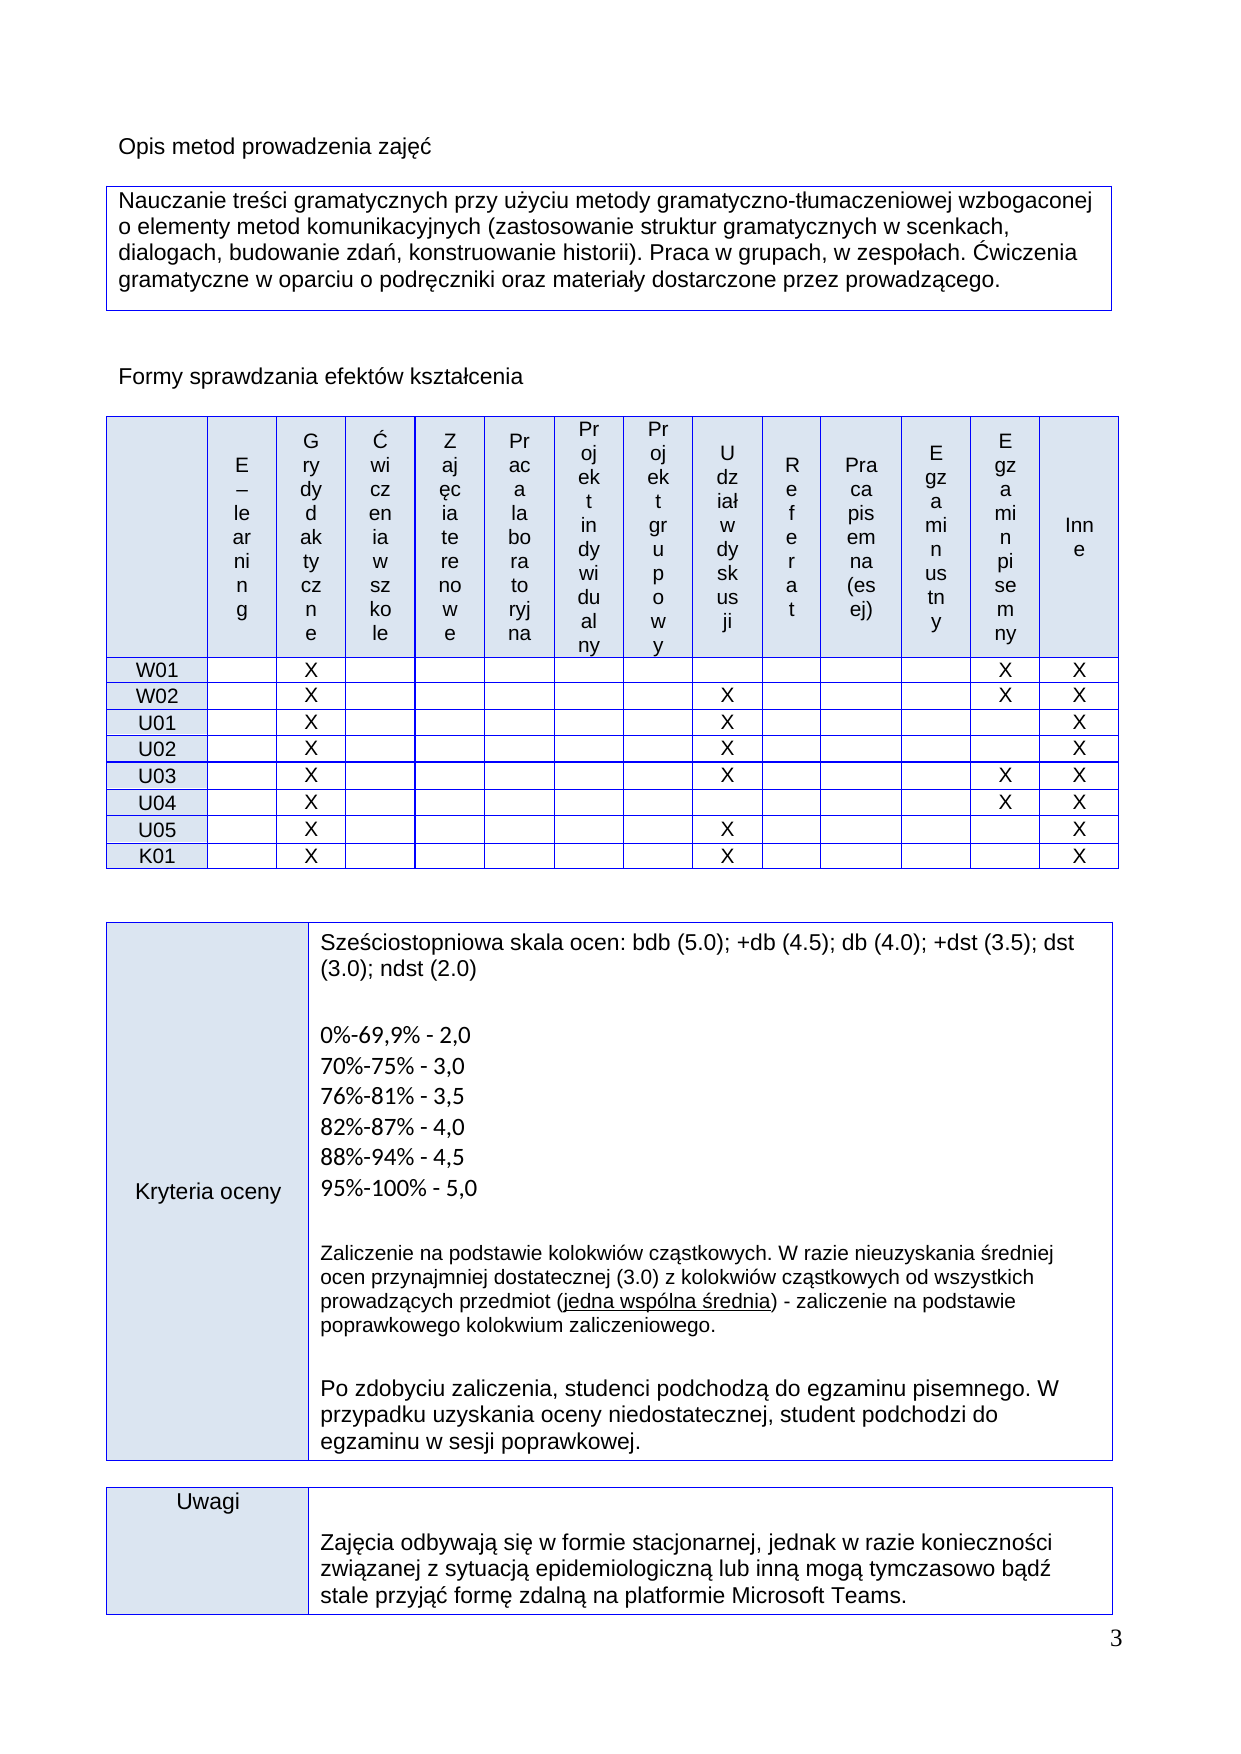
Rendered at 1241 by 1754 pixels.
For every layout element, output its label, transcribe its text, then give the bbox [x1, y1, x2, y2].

table_cell [821, 844, 901, 868]
table_cell [821, 683, 901, 709]
table_cell X [971, 683, 1039, 709]
table_header Ćwiczenia w szkole [346, 417, 414, 657]
table_cell [763, 658, 820, 682]
table_cell [624, 790, 692, 815]
table_cell [902, 736, 970, 761]
table_cell X [277, 710, 345, 734]
table_cell [208, 683, 276, 709]
table_cell [763, 736, 820, 761]
table_cell [624, 763, 692, 788]
text Opis metod prowadzenia zajęć [118, 133, 1122, 159]
table_cell X [693, 683, 762, 709]
table_cell [555, 790, 623, 815]
table_cell [555, 683, 623, 709]
table_cell [624, 710, 692, 734]
table_cell [763, 683, 820, 709]
table_cell [346, 816, 414, 842]
table_cell [208, 736, 276, 761]
table_cell [624, 658, 692, 682]
table_cell [346, 683, 414, 709]
table_cell [624, 736, 692, 761]
table_header Referat [763, 417, 820, 657]
table_cell [624, 816, 692, 842]
table_cell X [1040, 658, 1118, 682]
table_cell [208, 816, 276, 842]
table_cell [624, 844, 692, 868]
table_header Projekt indywidualny [555, 417, 623, 657]
table_cell [693, 658, 762, 682]
table_header Gry dydaktyczne [277, 417, 345, 657]
table_cell [485, 790, 554, 815]
table_cell X [1040, 816, 1118, 842]
table_cell [902, 710, 970, 734]
table_cell [485, 844, 554, 868]
table_cell [346, 736, 414, 761]
table_cell X [277, 736, 345, 761]
table_cell X [1040, 763, 1118, 788]
table_cell X [693, 763, 762, 788]
table_cell [555, 844, 623, 868]
table_cell U03 [107, 763, 207, 788]
table_cell X [971, 658, 1039, 682]
table_cell [485, 658, 554, 682]
table_cell X [1040, 683, 1118, 709]
table_cell [971, 710, 1039, 734]
table_header Praca pisemna (esej) [821, 417, 901, 657]
table_cell [208, 710, 276, 734]
table_cell [208, 844, 276, 868]
table_cell [763, 790, 820, 815]
table_cell [821, 658, 901, 682]
table_cell X [1040, 736, 1118, 761]
table_cell [485, 736, 554, 761]
table_cell U04 [107, 790, 207, 815]
table_cell [416, 658, 484, 682]
table_cell U02 [107, 736, 207, 761]
table_cell [763, 816, 820, 842]
table_cell [346, 710, 414, 734]
table_cell [555, 710, 623, 734]
table_cell [821, 710, 901, 734]
table_header Egzamin ustny [902, 417, 970, 657]
table_cell [971, 816, 1039, 842]
table_cell [821, 736, 901, 761]
table_cell [208, 763, 276, 788]
table_cell [971, 736, 1039, 761]
table_cell X [693, 710, 762, 734]
table_cell [416, 736, 484, 761]
table_cell [902, 763, 970, 788]
table_cell [555, 736, 623, 761]
table_cell X [971, 763, 1039, 788]
table_cell [208, 658, 276, 682]
table_cell U05 [107, 816, 207, 842]
table_cell [902, 844, 970, 868]
table_cell X [693, 816, 762, 842]
table_cell X [693, 736, 762, 761]
table_cell [555, 816, 623, 842]
table_cell [416, 790, 484, 815]
table_cell K01 [107, 844, 207, 868]
table_cell W01 [107, 658, 207, 682]
table_cell U01 [107, 710, 207, 734]
table_cell [346, 790, 414, 815]
table_cell [346, 844, 414, 868]
table_header E – learning [208, 417, 276, 657]
table_cell [971, 844, 1039, 868]
table_cell [485, 710, 554, 734]
table_cell [416, 844, 484, 868]
table_cell [346, 763, 414, 788]
table_cell [208, 790, 276, 815]
table_cell X [277, 683, 345, 709]
table_header Nauczanie treści gramatycznych przy użyciu metody gramatyczno-tłumaczeniowej wzbogaconej o elementy metod komunikacyjnych (zastosowanie struktur gramatycznych w scenkach, dialogach, budowanie zdań, konstruowanie historii). Praca w grupach, w zespołach. Ćwiczenia gramatyczne w oparciu o podręczniki oraz materiały dostarczone przez prowadzącego. [107, 187, 1111, 309]
table_cell [555, 763, 623, 788]
table_cell [485, 683, 554, 709]
table_header Zajęcia terenowe [416, 417, 484, 657]
table_cell X [277, 763, 345, 788]
table_cell X [277, 816, 345, 842]
table_cell X [971, 790, 1039, 815]
table_cell X [693, 844, 762, 868]
table_cell [763, 844, 820, 868]
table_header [309, 1488, 1112, 1614]
table_cell [821, 790, 901, 815]
table_cell [902, 658, 970, 682]
table_cell X [277, 658, 345, 682]
table_cell X [277, 790, 345, 815]
table_cell [416, 710, 484, 734]
table_cell [555, 658, 623, 682]
table_cell [821, 763, 901, 788]
table_cell [624, 683, 692, 709]
table_cell [485, 763, 554, 788]
table_header Sześciostopniowa skala ocen: bdb (5.0); +db (4.5); db (4.0); +dst (3.5); dst (3.0); ndst (2.0) 0%-69,9% - 2,0 70%-75% - 3,0 76%-81% - 3,5 82%-87% - 4,0 88%-94% - 4,5 95%-100% - 5,0 Zaliczenie na podstawie kolokwiów cząstkowych. W razie nieuzyskania średniej ocen przynajmniej dostatecznej (3.0) z kolokwiów cząstkowych od wszystkich prowadzących przedmiot (jedna wspólna średnia) - zaliczenie na podstawie poprawkowego kolokwium zaliczeniowego. Po zdobyciu zaliczenia, studenci podchodzą do egzaminu pisemnego. W przypadku uzyskania oceny niedostatecznej, student podchodzi do egzaminu w sesji poprawkowej. [309, 923, 1112, 1460]
table_cell [416, 763, 484, 788]
table_cell [485, 816, 554, 842]
table_cell [902, 790, 970, 815]
table_cell [821, 816, 901, 842]
table_cell X [277, 844, 345, 868]
table_header Projekt grupowy [624, 417, 692, 657]
table_cell [763, 710, 820, 734]
table_cell [902, 683, 970, 709]
table_cell [346, 658, 414, 682]
table_cell W02 [107, 683, 207, 709]
table_cell [416, 683, 484, 709]
table_cell [763, 763, 820, 788]
text Formy sprawdzania efektów kształcenia [118, 363, 1122, 390]
table_cell X [1040, 710, 1118, 734]
table_cell [416, 816, 484, 842]
table_cell [693, 790, 762, 815]
table_header Egzamin pisemny [971, 417, 1039, 657]
table_header Kryteria oceny [107, 923, 308, 1460]
table_header Uwagi [107, 1488, 308, 1614]
table_cell X [1040, 790, 1118, 815]
table_header Inne [1040, 417, 1118, 657]
table_header Praca laboratoryjna [485, 417, 554, 657]
table_cell X [1040, 844, 1118, 868]
table_cell [902, 816, 970, 842]
table_header [107, 417, 207, 657]
table_header Udział w dyskusji [693, 417, 762, 657]
